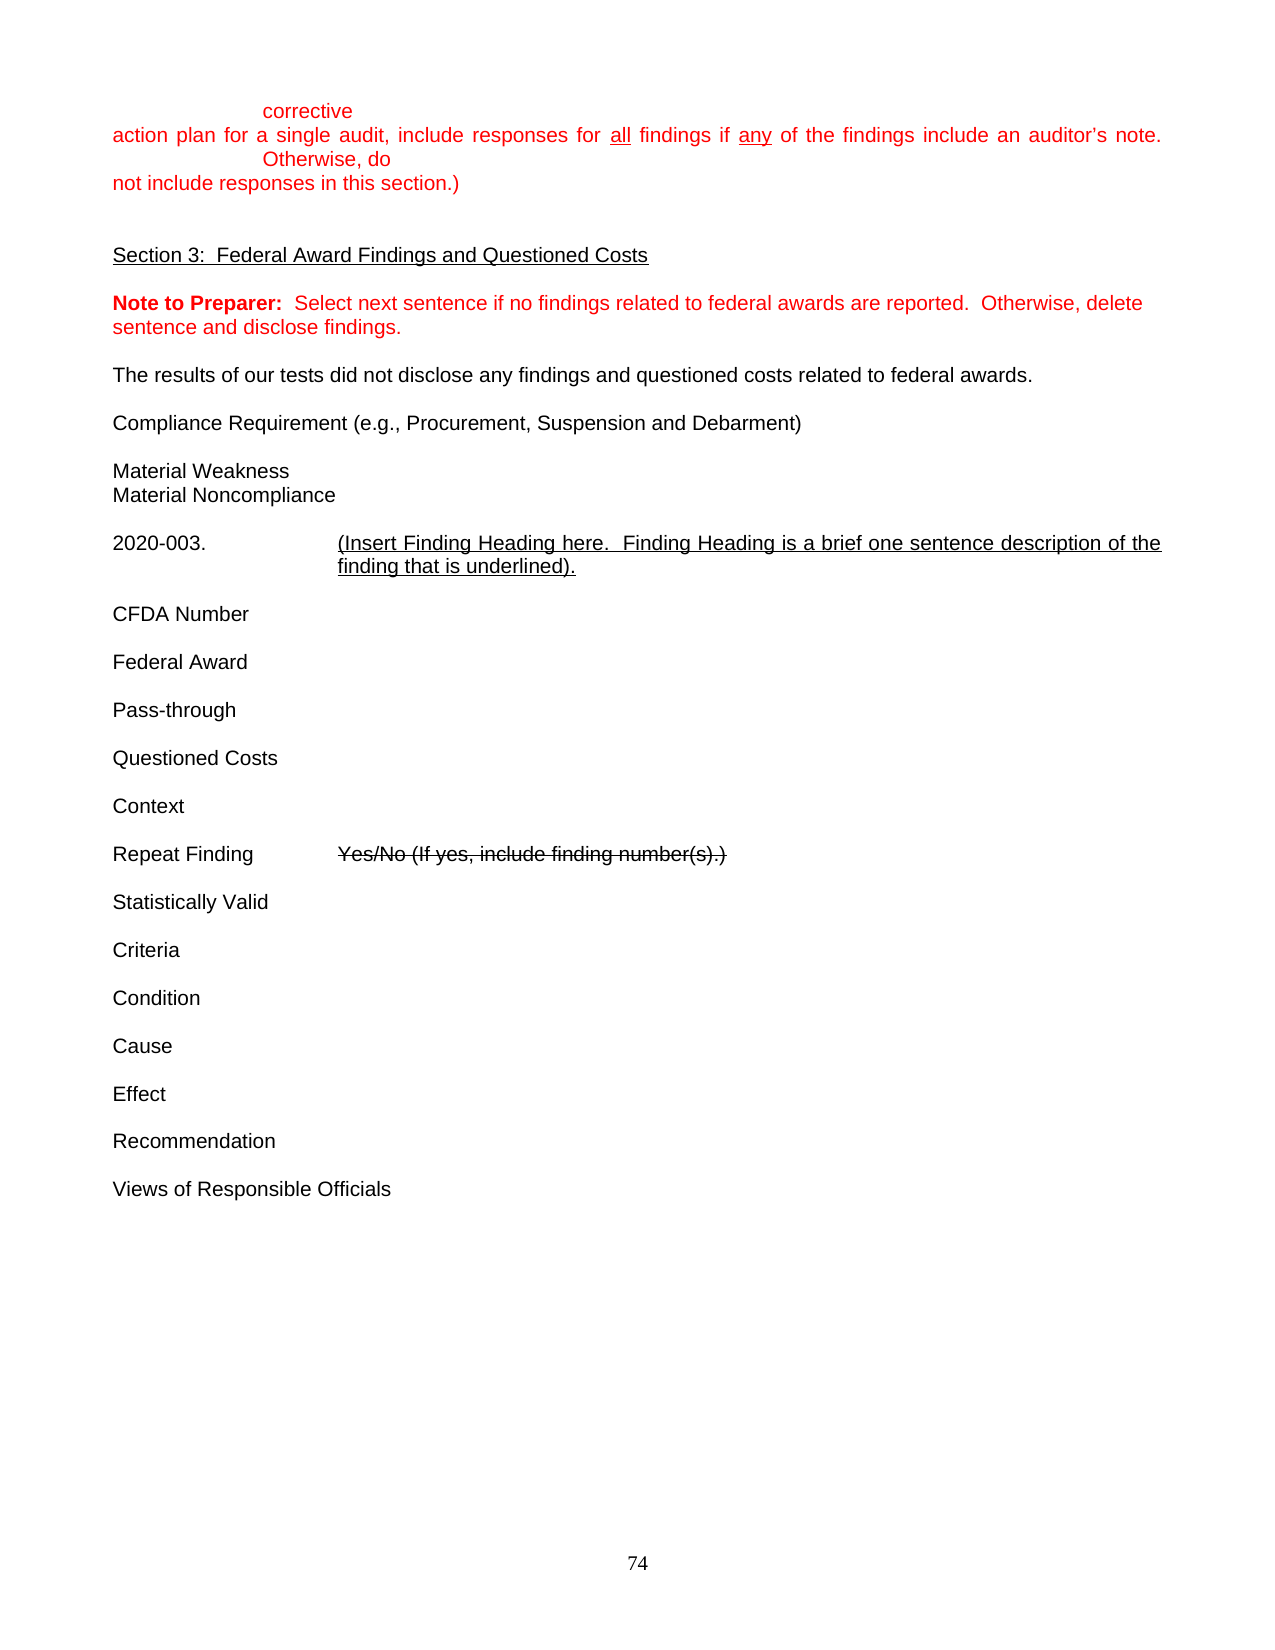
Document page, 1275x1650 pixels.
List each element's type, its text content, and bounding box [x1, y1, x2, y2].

text Questioned Costs [112, 746, 1162, 770]
text Criteria [112, 938, 1162, 962]
text Cause [112, 1033, 1162, 1057]
text Material Weakness [112, 458, 1162, 482]
text Condition [112, 986, 1162, 1009]
text Effect [112, 1081, 1162, 1105]
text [112, 99, 1162, 123]
text Context [112, 794, 1162, 818]
text Repeat Finding Yes/No (If yes, include finding number(s).) [112, 842, 1162, 866]
text The results of our tests did not disclose any findings and questioned costs related to federal awards. [112, 363, 1162, 387]
text Views of Responsible Officials [112, 1177, 1162, 1201]
text Statistically Valid [112, 890, 1162, 914]
text Pass-through [112, 698, 1162, 722]
text Section 3: Federal Award Findings and Questioned Costs [112, 243, 1162, 267]
text CFDA Number [112, 602, 1162, 626]
text Federal Award [112, 650, 1162, 674]
text Recommendation [112, 1129, 1162, 1153]
text Note to Preparer: Select next sentence if no findings related to federal awards are reported. Otherwise, delete sentence and disclose findings. [112, 291, 1162, 339]
text action plan for a single audit, include responses for all findings if any of the findings include an auditor’s note. Otherwise, do [112, 123, 1162, 171]
text 2020-003. (Insert Finding Heading here. Finding Heading is a brief one sentence description of the finding that is underlined). [112, 530, 1162, 578]
text not include responses in this section.) [112, 171, 1162, 195]
text Compliance Requirement (e.g., Procurement, Suspension and Debarment) [112, 411, 1162, 434]
text Material Noncompliance [112, 482, 1162, 506]
